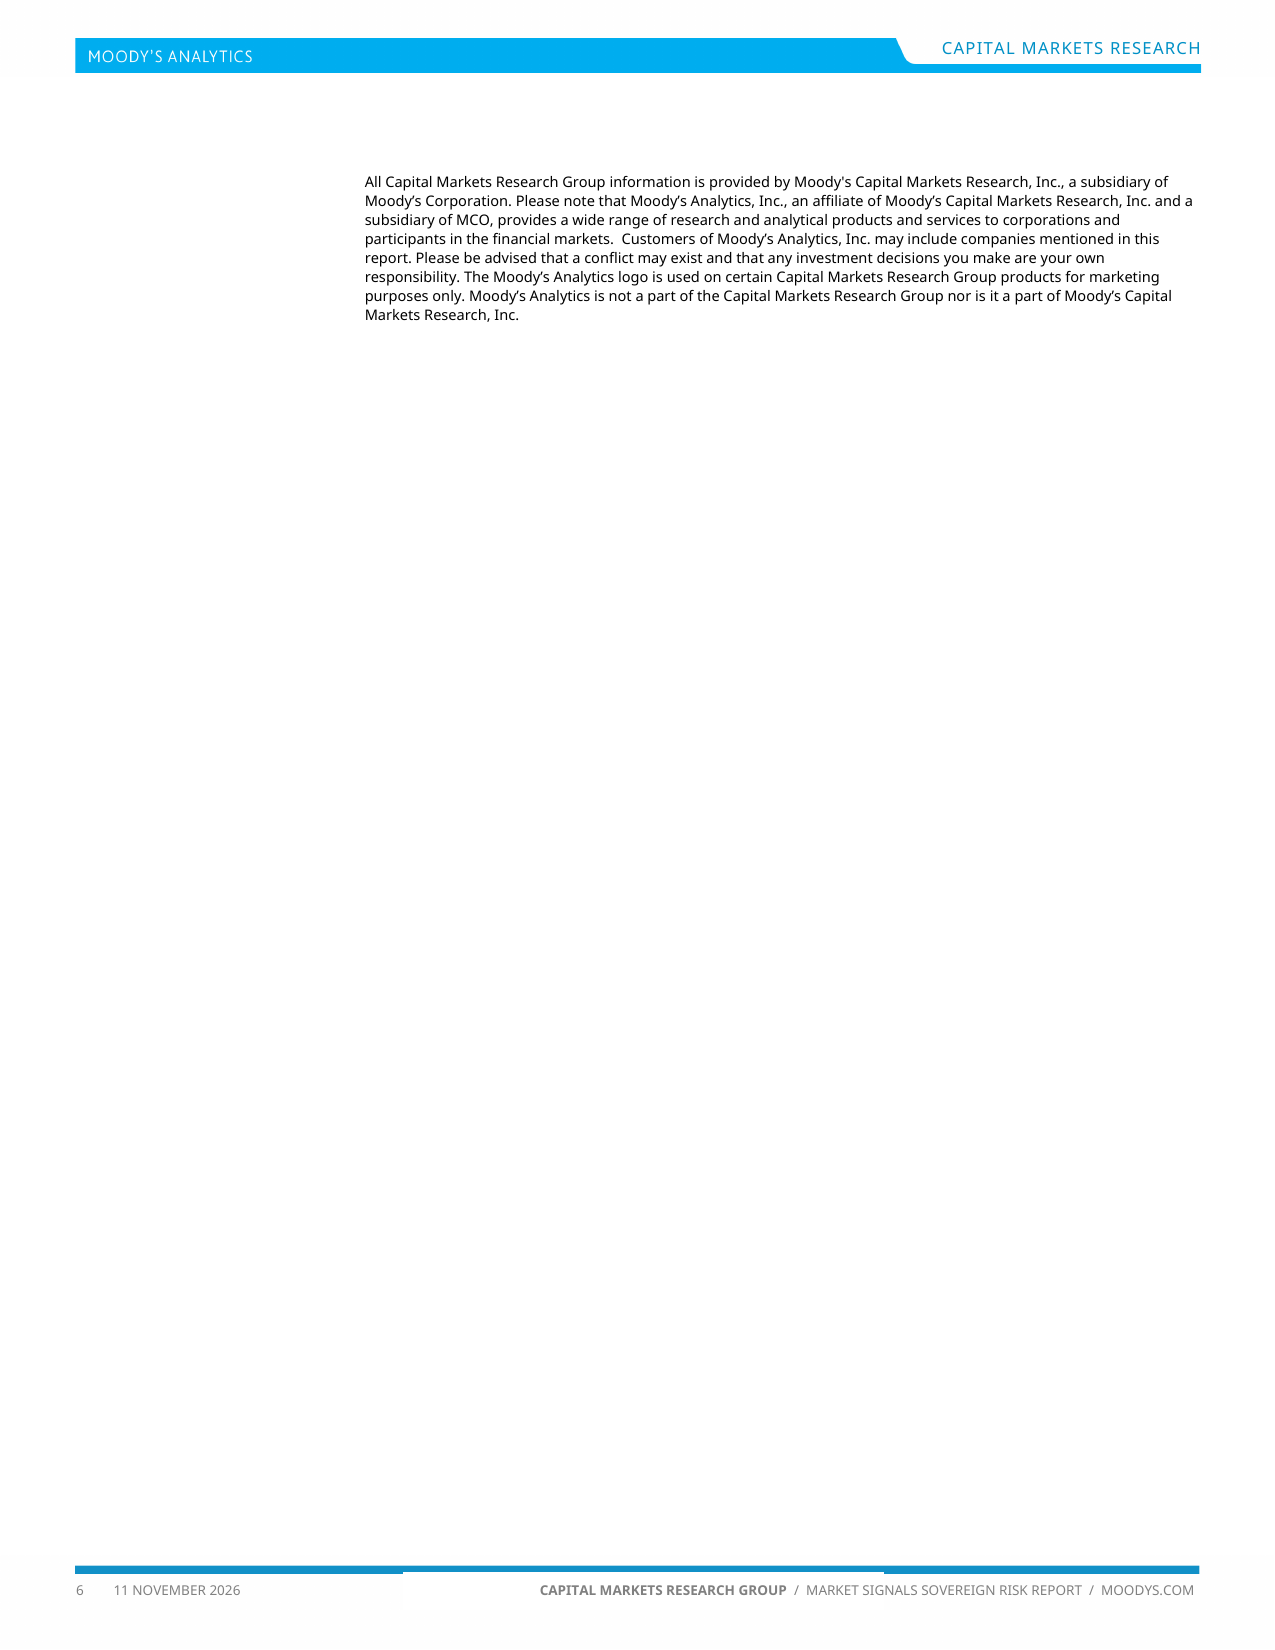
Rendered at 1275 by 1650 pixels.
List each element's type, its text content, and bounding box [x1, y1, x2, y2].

text All Capital Markets Research Group information is provided by Moody's Capital Markets Research, Inc., a subsidiary of Moody’s Corporation. Please note that Moody’s Analytics, Inc., an affiliate of Moody’s Capital Markets Research, Inc. and a subsidiary of MCO, provides a wide range of research and analytical products and services to corporations and participants in the financial markets. Customers of Moody’s Analytics, Inc. may include companies mentioned in this report. Please be advised that a conflict may exist and that any investment decisions you make are your own responsibility. The Moody’s Analytics logo is used on certain Capital Markets Research Group products for marketing purposes only. Moody’s Analytics is not a part of the Capital Markets Research Group nor is it a part of Moody’s Capital Markets Research, Inc. [364, 173, 1200, 324]
picture [0, 0, 1275, 77]
picture [0, 1555, 1274, 1649]
